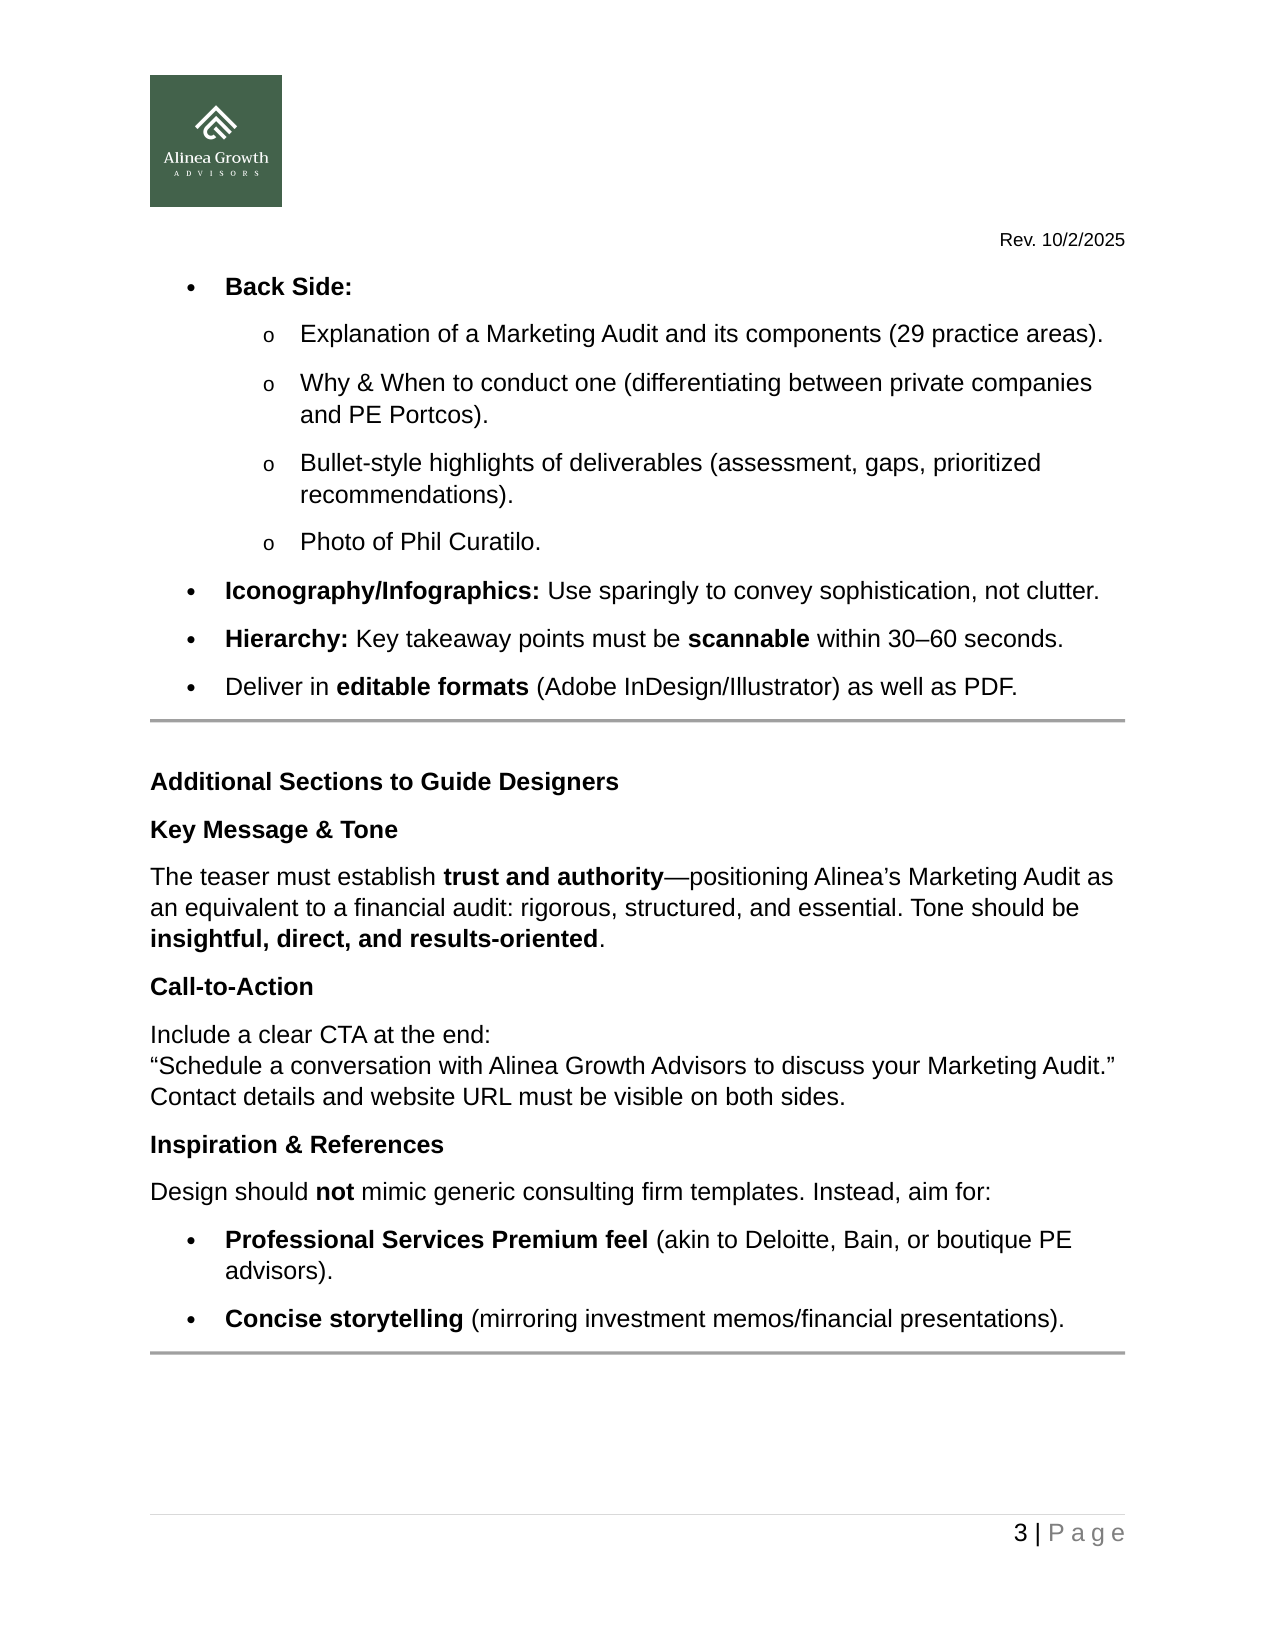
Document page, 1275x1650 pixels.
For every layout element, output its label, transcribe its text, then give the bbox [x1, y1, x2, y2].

list Concise storytelling (mirroring investment memos/financial presentations). [187, 1304, 1125, 1332]
text Inspiration & References [150, 1129, 1125, 1158]
text Key Message & Tone [150, 814, 1125, 843]
list Iconography/Infographics: Use sparingly to convey sophistication, not clutter. [187, 576, 1125, 605]
list Back Side: [187, 272, 1125, 300]
list Explanation of a Marketing Audit and its components (29 practice areas). [262, 319, 1125, 349]
text Additional Sections to Guide Designers [150, 767, 1125, 796]
text Design should not mimic generic consulting firm templates. Instead, aim for: [150, 1177, 1125, 1206]
list Deliver in editable formats (Adobe InDesign/Illustrator) as well as PDF. [187, 671, 1125, 700]
picture [150, 75, 282, 207]
list Bullet-style highlights of deliverables (assessment, gaps, prioritized recommendations). [262, 448, 1125, 508]
list Why & When to conduct one (differentiating between private companies and PE Portcos). [262, 368, 1125, 429]
text Include a clear CTA at the end: “Schedule a conversation with Alinea Growth Advisors to discuss your Marketing Audit.” Contact details and website URL must be visible on both sides. [150, 1020, 1125, 1111]
list Photo of Phil Curatilo. [262, 527, 1125, 557]
text The teaser must establish trust and authority—positioning Alinea’s Marketing Audit as an equivalent to a financial audit: rigorous, structured, and essential. Tone should be insightful, direct, and results-oriented. [150, 862, 1125, 953]
list Professional Services Premium feel (akin to Deloitte, Bain, or boutique PE advisors). [187, 1225, 1125, 1285]
list Hierarchy: Key takeaway points must be scannable within 30–60 seconds. [187, 624, 1125, 652]
text Call-to-Action [150, 972, 1125, 1001]
